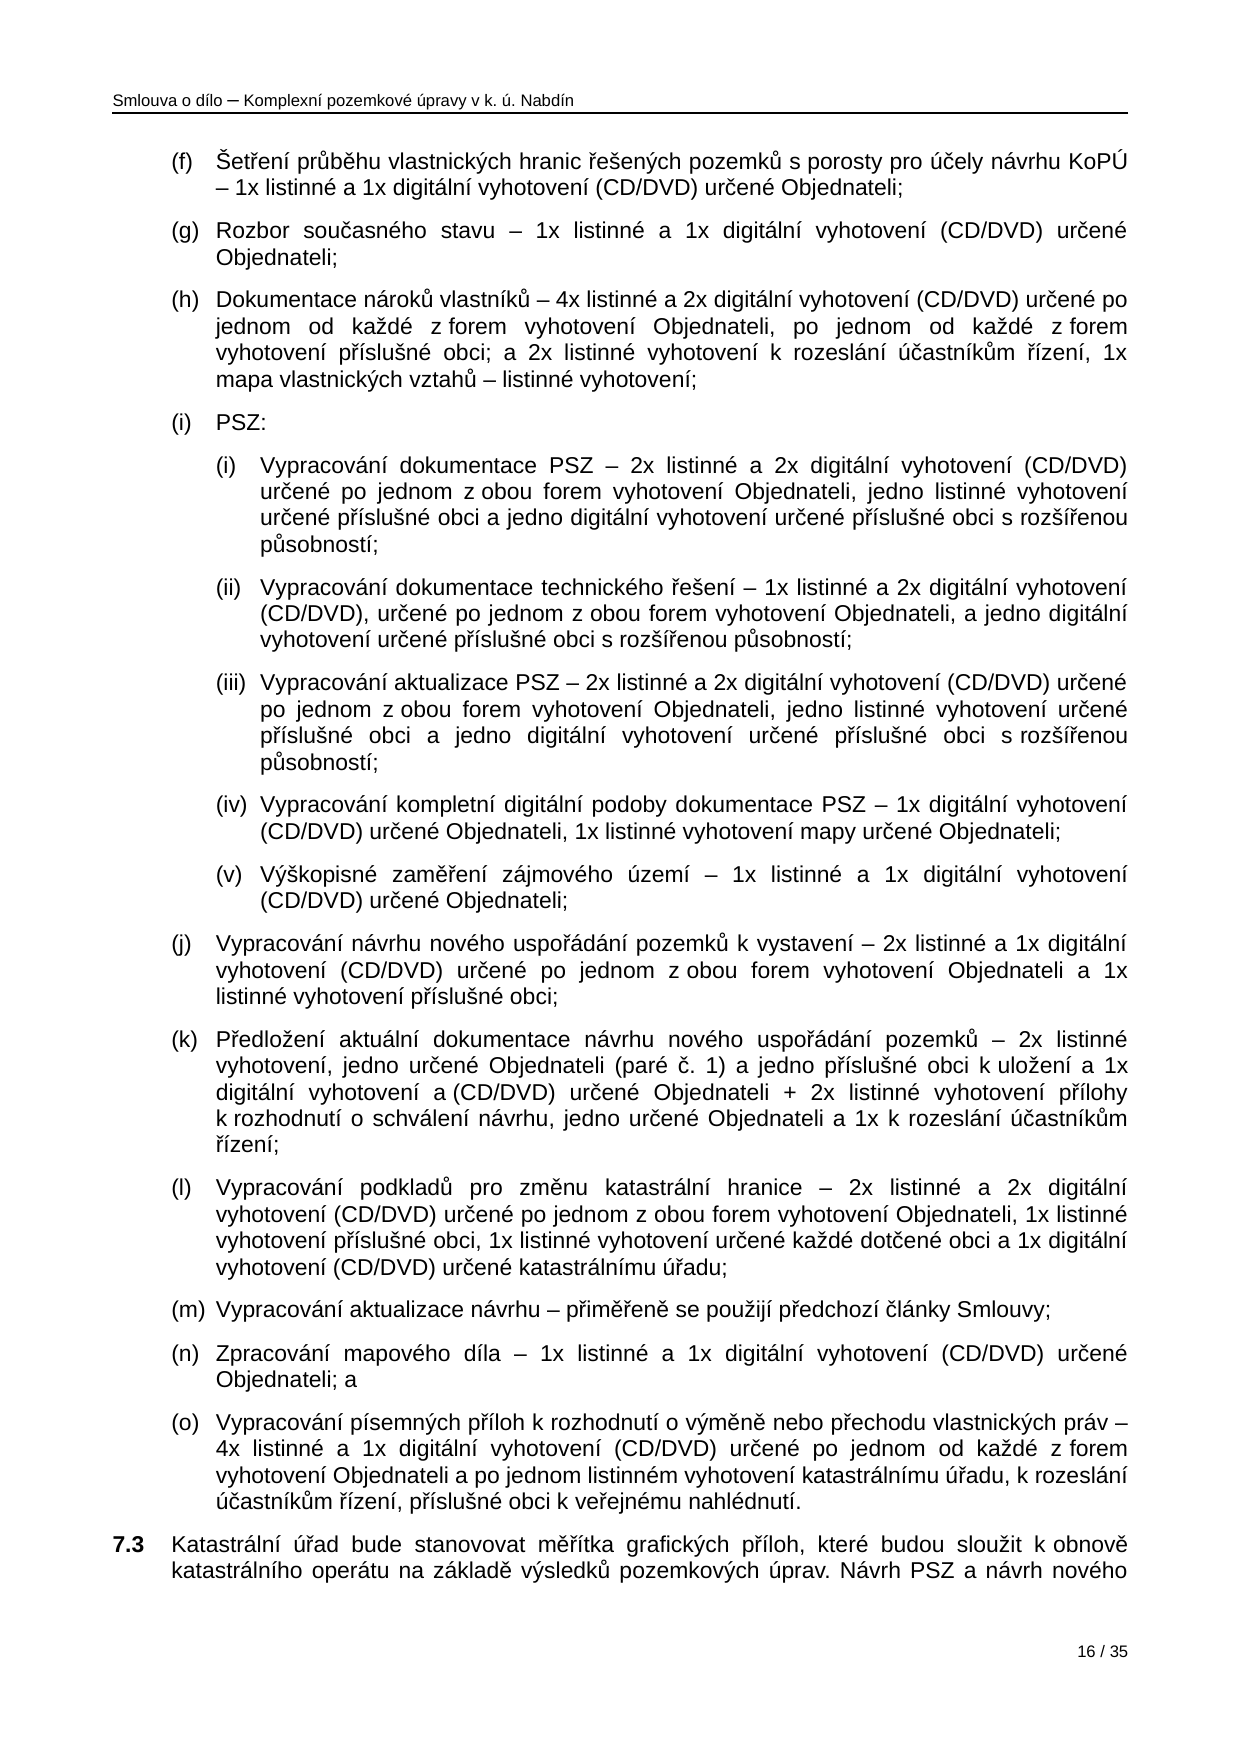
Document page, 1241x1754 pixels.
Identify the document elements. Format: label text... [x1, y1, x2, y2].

list Dokumentace nároků vlastníků – 4x listinné a 2x digitální vyhotovení (CD/DVD) určené po jednom od každé z forem vyhotovení Objednateli, po jednom od každé z forem vyhotovení příslušné obci; a 2x listinné vyhotovení k rozeslání účastníkům řízení, 1x mapa vlastnických vztahů – listinné vyhotovení; [171, 286, 1128, 392]
list Vypracování kompletní digitální podoby dokumentace PSZ – 1x digitální vyhotovení (CD/DVD) určené Objednateli, 1x listinné vyhotovení mapy určené Objednateli; [216, 791, 1128, 844]
list Vypracování aktualizace PSZ – 2x listinné a 2x digitální vyhotovení (CD/DVD) určené po jednom z obou forem vyhotovení Objednateli, jedno listinné vyhotovení určené příslušné obci a jedno digitální vyhotovení určené příslušné obci s rozšířenou působností; [216, 669, 1128, 775]
list Vypracování aktualizace návrhu – přiměřeně se použijí předchozí články Smlouvy; [171, 1296, 1128, 1323]
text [112, 1531, 1128, 1584]
list Vypracování návrhu nového uspořádání pozemků k vystavení – 2x listinné a 1x digitální vyhotovení (CD/DVD) určené po jednom z obou forem vyhotovení Objednateli a 1x listinné vyhotovení příslušné obci; [171, 930, 1128, 1009]
list Rozbor současného stavu – 1x listinné a 1x digitální vyhotovení (CD/DVD) určené Objednateli; [171, 217, 1128, 270]
list Zpracování mapového díla – 1x listinné a 1x digitální vyhotovení (CD/DVD) určené Objednateli; a [171, 1339, 1128, 1392]
list Šetření průběhu vlastnických hranic řešených pozemků s porosty pro účely návrhu KoPÚ – 1x listinné a 1x digitální vyhotovení (CD/DVD) určené Objednateli; [171, 148, 1128, 200]
list Vypracování písemných příloh k rozhodnutí o výměně nebo přechodu vlastnických práv – 4x listinné a 1x digitální vyhotovení (CD/DVD) určené po jednom od každé z forem vyhotovení Objednateli a po jednom listinném vyhotovení katastrálnímu úřadu, k rozeslání účastníkům řízení, příslušné obci k veřejnému nahlédnutí. [171, 1409, 1128, 1514]
list Vypracování dokumentace PSZ – 2x listinné a 2x digitální vyhotovení (CD/DVD) určené po jednom z obou forem vyhotovení Objednateli, jedno listinné vyhotovení určené příslušné obci a jedno digitální vyhotovení určené příslušné obci s rozšířenou působností; [216, 452, 1128, 557]
list Předložení aktuální dokumentace návrhu nového uspořádání pozemků – 2x listinné vyhotovení, jedno určené Objednateli (paré č. 1) a jedno příslušné obci k uložení a 1x digitální vyhotovení a (CD/DVD) určené Objednateli + 2x listinné vyhotovení přílohy k rozhodnutí o schválení návrhu, jedno určené Objednateli a 1x k rozeslání účastníkům řízení; [171, 1026, 1128, 1158]
list Vypracování dokumentace technického řešení – 1x listinné a 2x digitální vyhotovení (CD/DVD), určené po jednom z obou forem vyhotovení Objednateli, a jedno digitální vyhotovení určené příslušné obci s rozšířenou působností; [216, 574, 1128, 653]
list Vypracování podkladů pro změnu katastrální hranice – 2x listinné a 2x digitální vyhotovení (CD/DVD) určené po jednom z obou forem vyhotovení Objednateli, 1x listinné vyhotovení příslušné obci, 1x listinné vyhotovení určené každé dotčené obci a 1x digitální vyhotovení (CD/DVD) určené katastrálnímu úřadu; [171, 1174, 1128, 1280]
list PSZ: [171, 408, 1128, 435]
list Výškopisné zaměření zájmového území – 1x listinné a 1x digitální vyhotovení (CD/DVD) určené Objednateli; [216, 861, 1128, 913]
